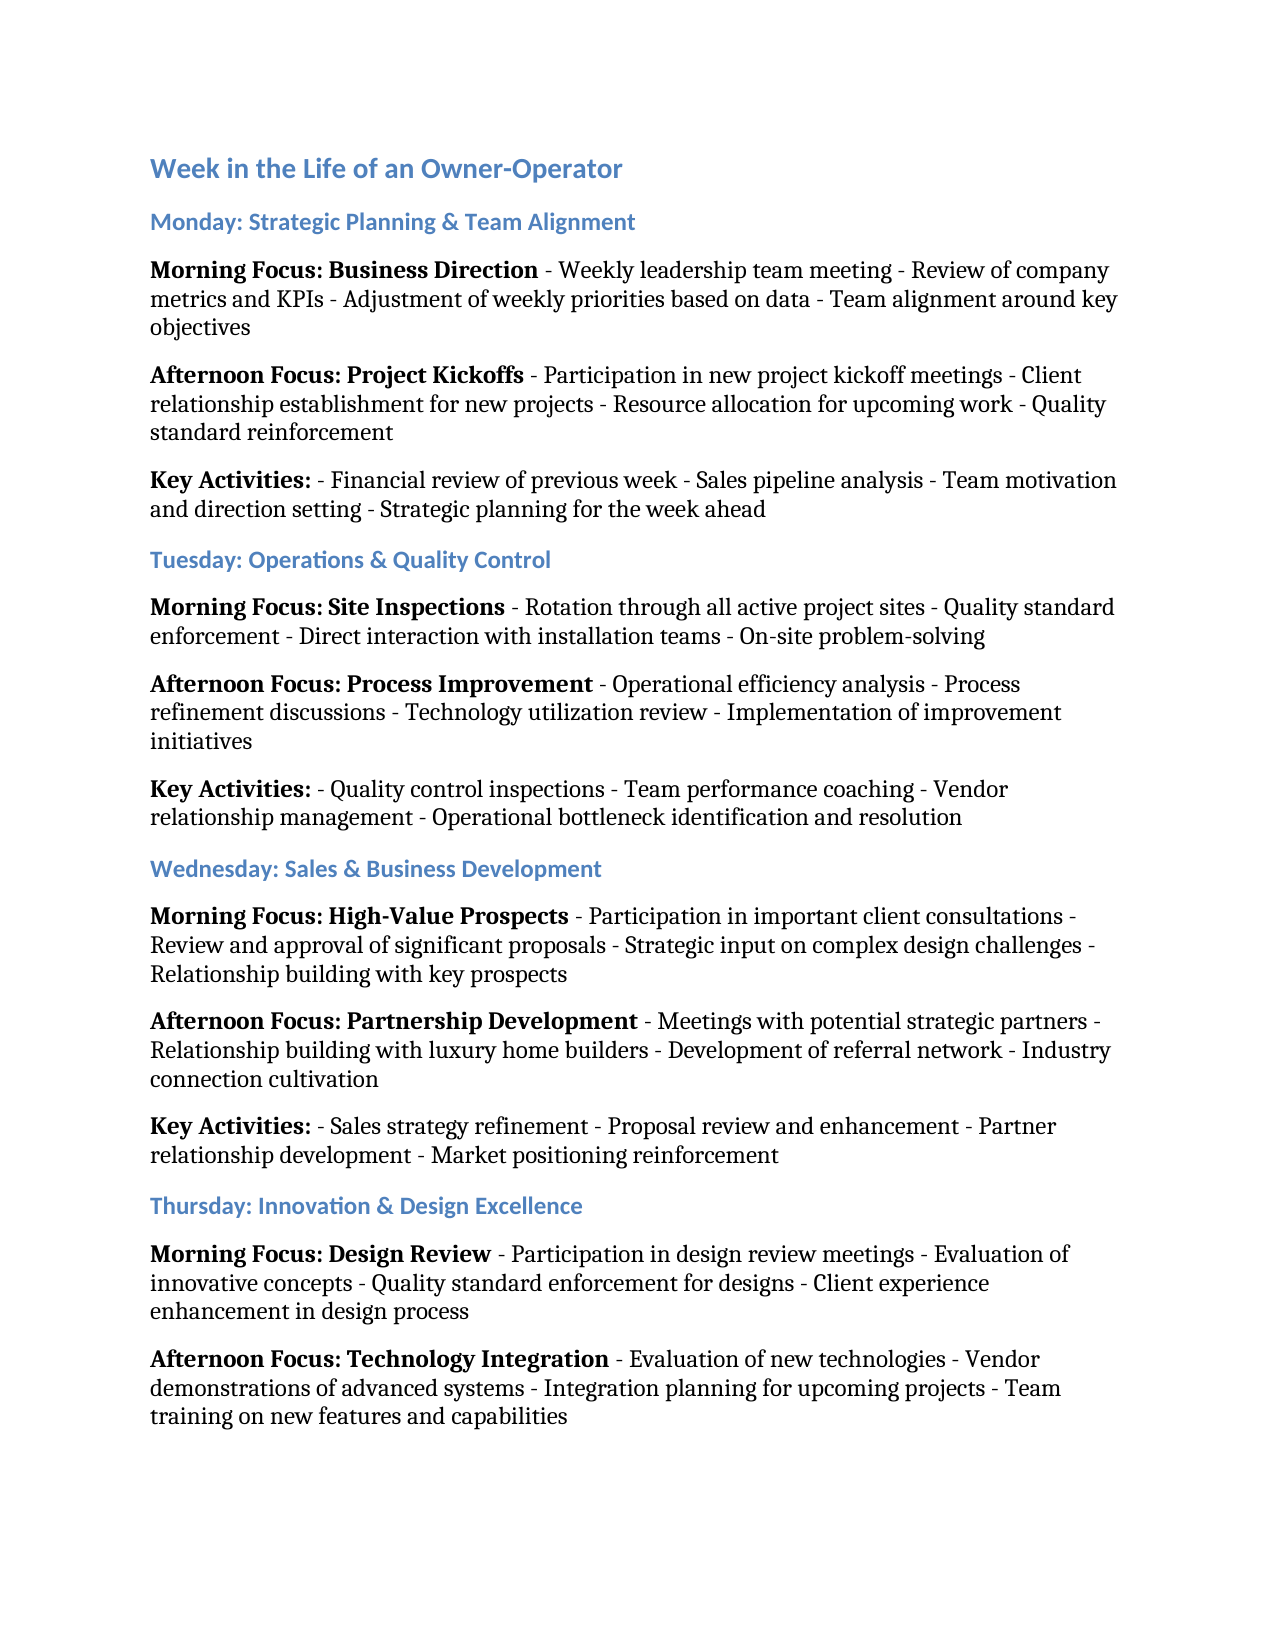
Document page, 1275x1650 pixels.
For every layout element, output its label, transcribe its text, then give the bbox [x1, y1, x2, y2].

text Afternoon Focus: Process Improvement - Operational efficiency analysis - Process refinement discussions - Technology utilization review - Implementation of improvement initiatives [150, 669, 1125, 756]
text Morning Focus: High-Value Prospects - Participation in important client consultations - Review and approval of significant proposals - Strategic input on complex design challenges - Relationship building with key prospects [150, 902, 1125, 988]
text Key Activities: - Sales strategy refinement - Proposal review and enhancement - Partner relationship development - Market positioning reinforcement [150, 1112, 1125, 1170]
subtitle Tuesday: Operations & Quality Control [150, 544, 1125, 574]
text Morning Focus: Business Direction - Weekly leadership team meeting - Review of company metrics and KPIs - Adjustment of weekly priorities based on data - Team alignment around key objectives [150, 256, 1125, 342]
text Afternoon Focus: Technology Integration - Evaluation of new technologies - Vendor demonstrations of advanced systems - Integration planning for upcoming projects - Team training on new features and capabilities [150, 1345, 1125, 1431]
text Morning Focus: Site Inspections - Rotation through all active project sites - Quality standard enforcement - Direct interaction with installation teams - On-site problem-solving [150, 593, 1125, 651]
text Key Activities: - Quality control inspections - Team performance coaching - Vendor relationship management - Operational bottleneck identification and resolution [150, 774, 1125, 832]
text Afternoon Focus: Partnership Development - Meetings with potential strategic partners - Relationship building with luxury home builders - Development of referral network - Industry connection cultivation [150, 1007, 1125, 1093]
text Key Activities: - Financial review of previous week - Sales pipeline analysis - Team motivation and direction setting - Strategic planning for the week ahead [150, 466, 1125, 523]
subtitle Week in the Life of an Owner-Operator [150, 150, 1125, 186]
subtitle Wednesday: Sales & Business Development [150, 853, 1125, 883]
subtitle Monday: Strategic Planning & Team Alignment [150, 206, 1125, 237]
text Morning Focus: Design Review - Participation in design review meetings - Evaluation of innovative concepts - Quality standard enforcement for designs - Client experience enhancement in design process [150, 1240, 1125, 1326]
subtitle Thursday: Innovation & Design Excellence [150, 1191, 1125, 1221]
text Afternoon Focus: Project Kickoffs - Participation in new project kickoff meetings - Client relationship establishment for new projects - Resource allocation for upcoming work - Quality standard reinforcement [150, 361, 1125, 447]
